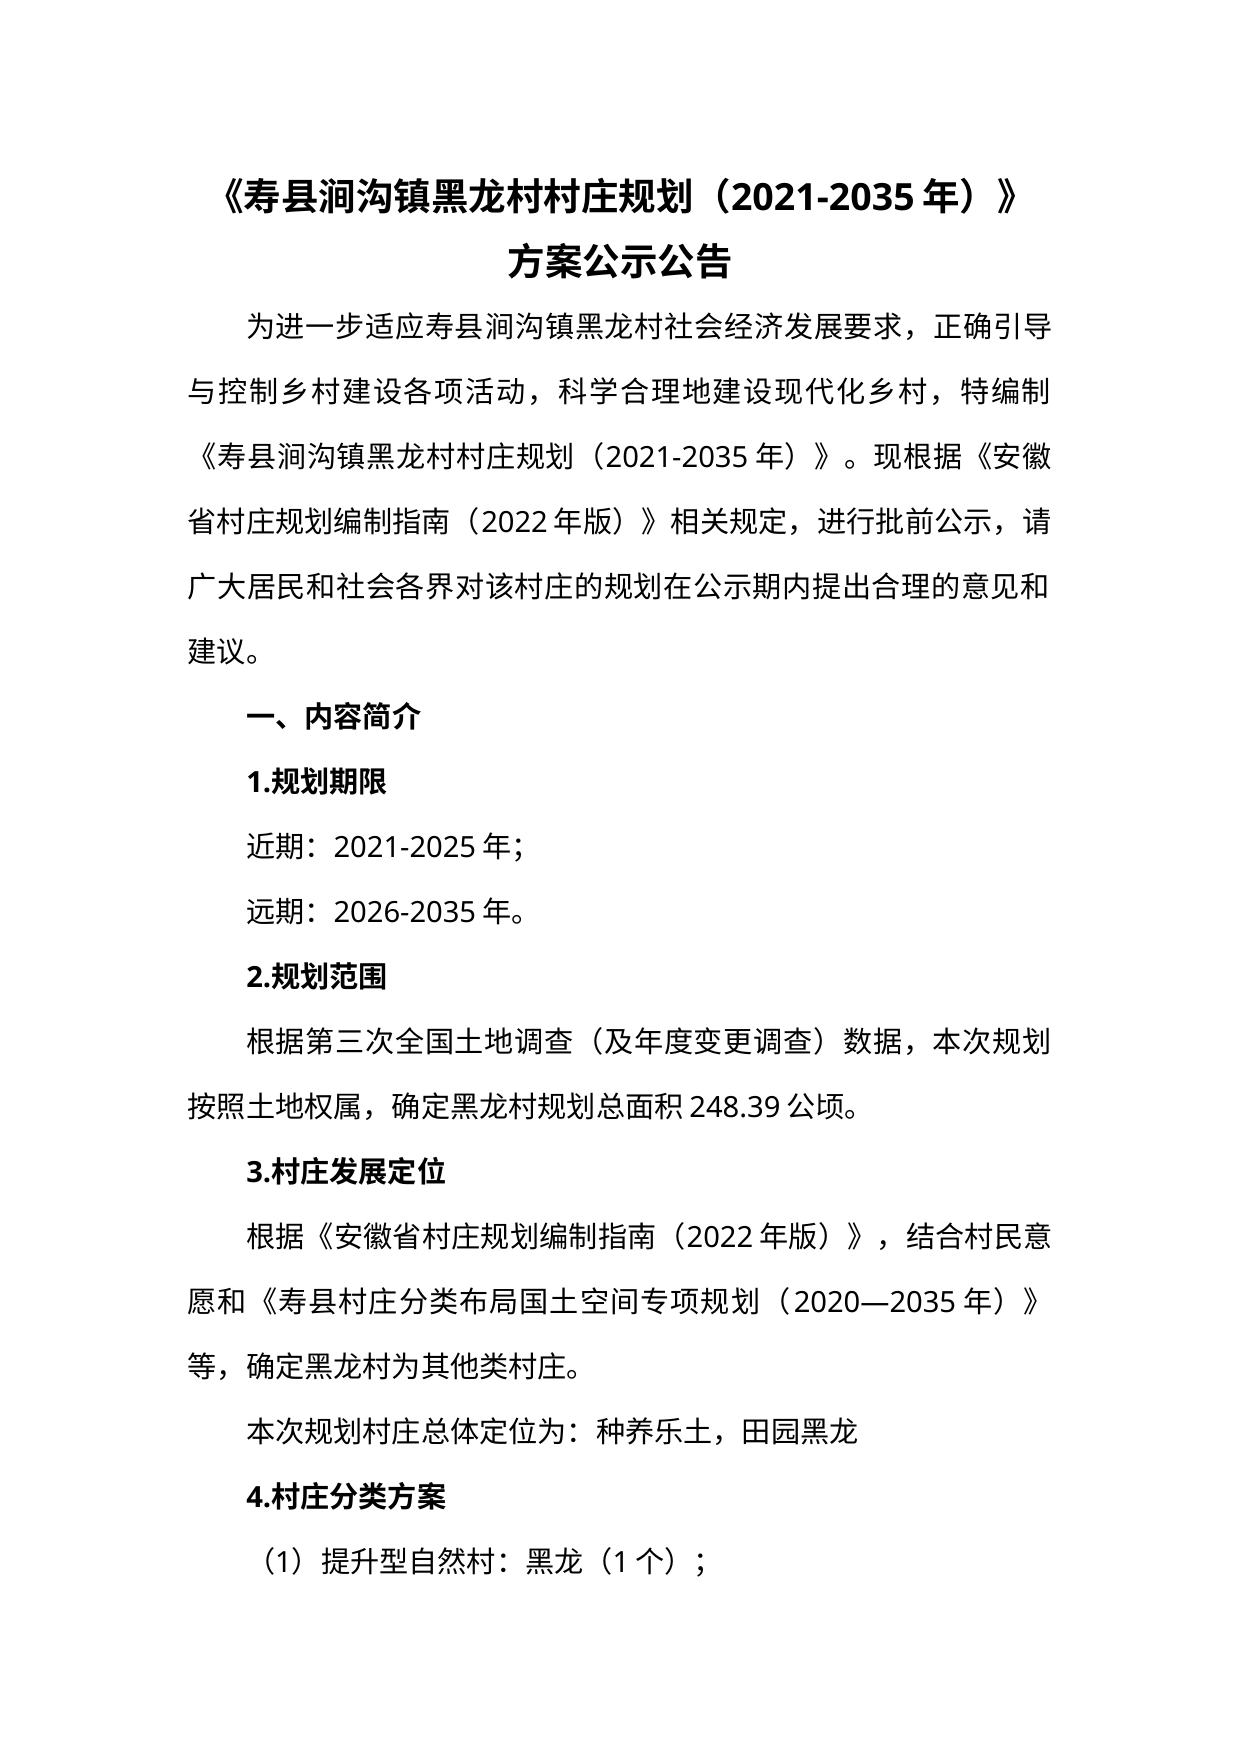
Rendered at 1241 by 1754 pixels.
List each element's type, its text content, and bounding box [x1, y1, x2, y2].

text 3.村庄发展定位 [187, 1137, 1053, 1202]
text 一、内容简介 [187, 682, 1053, 747]
text 根据《安徽省村庄规划编制指南（2022年版）》，结合村民意愿和《寿县村庄分类布局国土空间专项规划（2020—2035年）》等，确定黑龙村为其他类村庄。 [187, 1202, 1053, 1397]
text 近期：2021-2025年； [187, 812, 1053, 877]
text 2.规划范围 [187, 942, 1053, 1007]
text 本次规划村庄总体定位为：种养乐土，田园黑龙 [187, 1397, 1053, 1462]
text 《寿县涧沟镇黑龙村村庄规划（2021-2035年）》 [187, 162, 1053, 227]
text 为进一步适应寿县涧沟镇黑龙村社会经济发展要求，正确引导与控制乡村建设各项活动，科学合理地建设现代化乡村，特编制《寿县涧沟镇黑龙村村庄规划（2021-2035年）》。现根据《安徽省村庄规划编制指南（2022年版）》相关规定，进行批前公示，请广大居民和社会各界对该村庄的规划在公示期内提出合理的意见和建议。 [187, 292, 1053, 682]
text 方案公示公告 [187, 227, 1053, 292]
text 根据第三次全国土地调查（及年度变更调查）数据，本次规划按照土地权属，确定黑龙村规划总面积248.39公顷。 [187, 1007, 1053, 1137]
text 远期：2026-2035年。 [187, 877, 1053, 942]
text （1）提升型自然村：黑龙（1个）； [187, 1527, 1053, 1592]
text 4.村庄分类方案 [187, 1462, 1053, 1527]
text 1.规划期限 [187, 747, 1053, 812]
